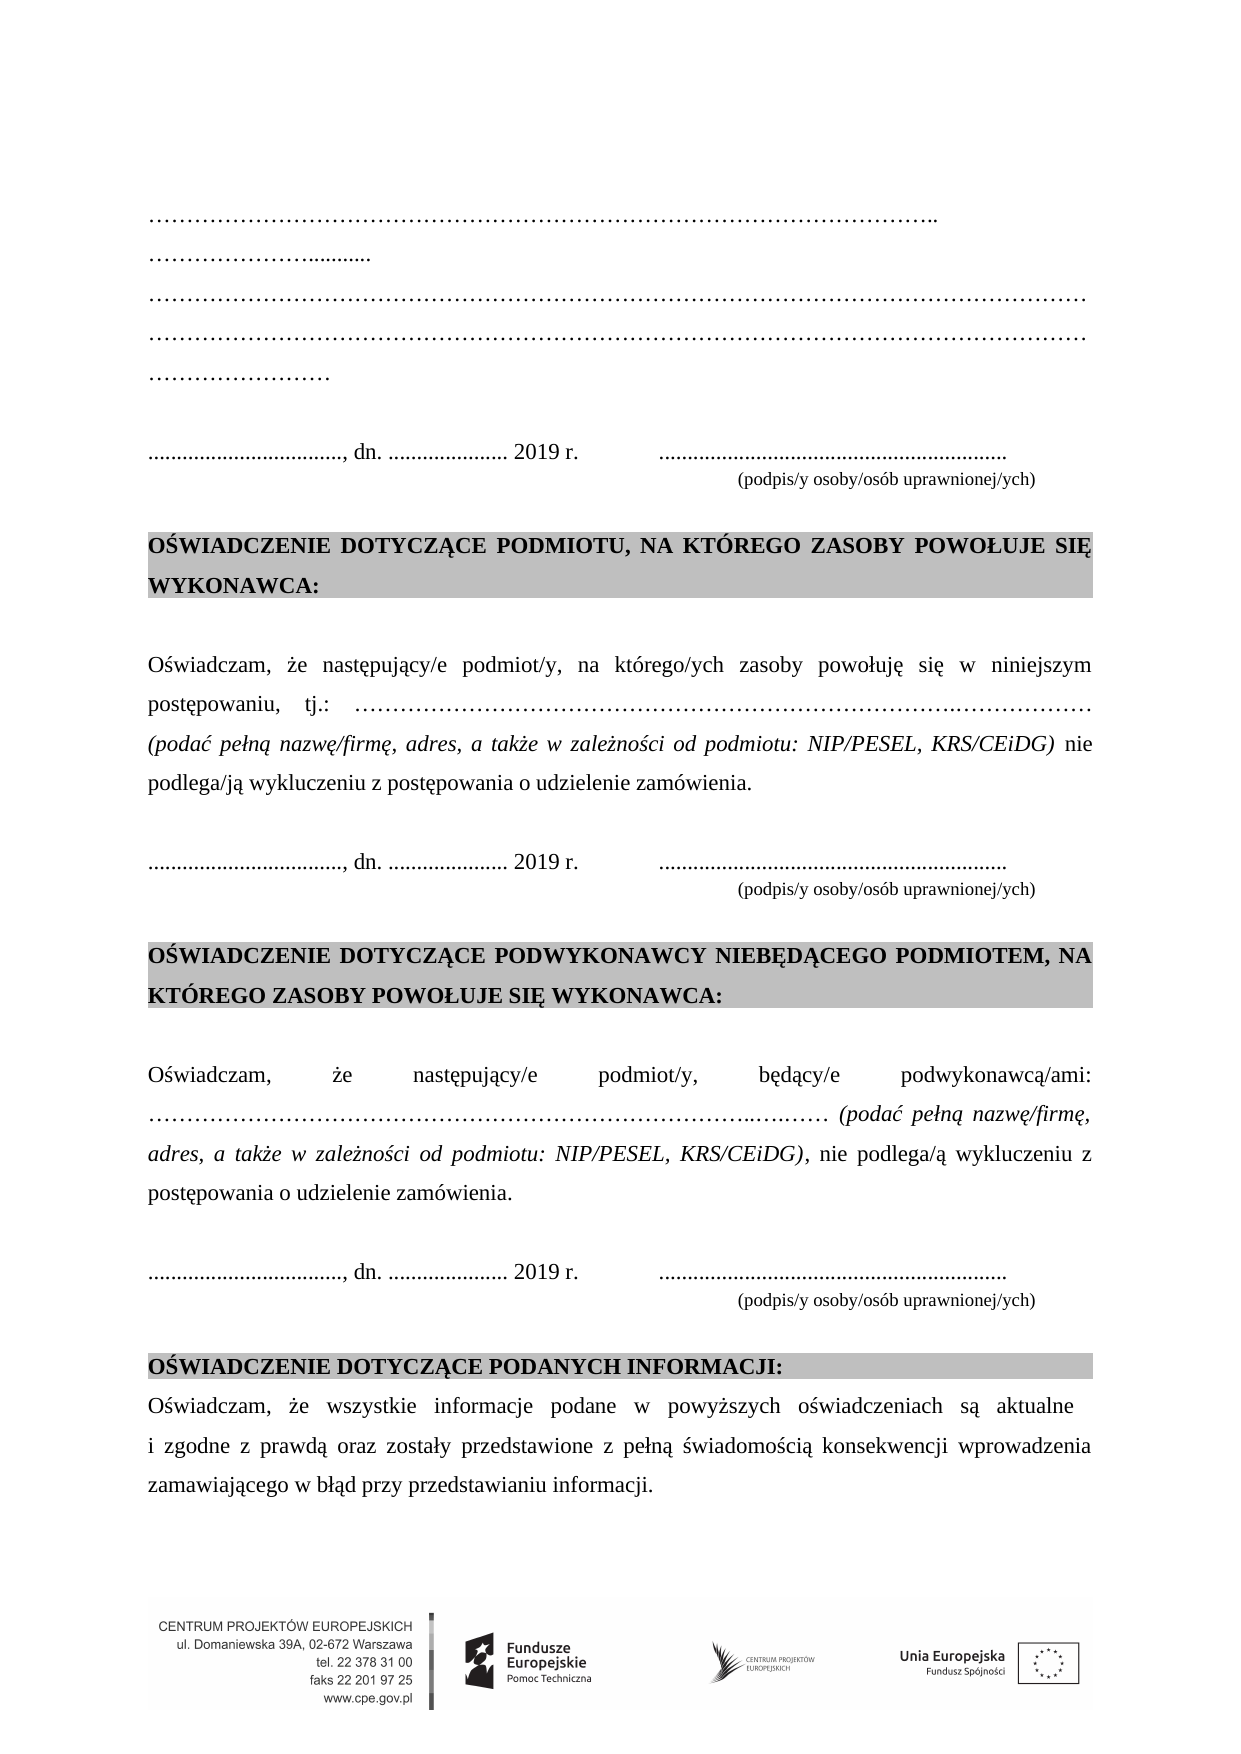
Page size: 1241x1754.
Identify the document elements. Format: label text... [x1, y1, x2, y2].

text .................................., dn. ..................... 2019 r. ............................................................. [148, 1258, 1093, 1285]
text .................................., dn. ..................... 2019 r. ............................................................. [148, 848, 1093, 874]
text .................................., dn. ..................... 2019 r. ............................................................. [148, 438, 1093, 464]
text (podpis/y osoby/osób uprawnionej/ych) [738, 1288, 1093, 1310]
text Oświadczam, że wszystkie informacje podane w powyższych oświadczeniach są aktualne i zgodne z prawdą oraz zostały przedstawione z pełną świadomością konsekwencji wprowadzenia zamawiającego w błąd przy przedstawianiu informacji. [148, 1392, 1093, 1498]
text (podpis/y osoby/osób uprawnionej/ych) [738, 468, 1093, 489]
text (podpis/y osoby/osób uprawnionej/ych) [738, 878, 1093, 900]
text Oświadczam, że następujący/e podmiot/y, na którego/ych zasoby powołuję się w niniejszym postępowaniu, tj.: …………………………………………………………………….……………… (podać pełną nazwę/firmę, adres, a także w zależności od podmiotu: NIP/PESEL, KRS/CEiDG) nie podlega/ją wykluczeniu z postępowania o udzielenie zamówienia. [148, 651, 1093, 795]
text Oświadczam, że następujący/e podmiot/y, będący/e podwykonawcą/ami: ……………………………………………………………………..….…… (podać pełną nazwę/firmę, adres, a także w zależności od podmiotu: NIP/PESEL, KRS/CEiDG), nie podlega/ą wykluczeniu z postępowania o udzielenie zamówienia. [148, 1061, 1093, 1206]
picture [147, 1597, 1093, 1710]
text OŚWIADCZENIE DOTYCZĄCE PODANYCH INFORMACJI: [148, 1353, 1093, 1379]
text …………………………………………………………………………………………..…………………...........……………………………………………………………………………………………………………………………………………………………………………………………………………………………………………… [148, 145, 1093, 385]
text OŚWIADCZENIE DOTYCZĄCE PODWYKONAWCY NIEBĘDĄCEGO PODMIOTEM, NA KTÓREGO ZASOBY POWOŁUJE SIĘ WYKONAWCA: [148, 942, 1093, 1008]
text OŚWIADCZENIE DOTYCZĄCE PODMIOTU, NA KTÓREGO ZASOBY POWOŁUJE SIĘ WYKONAWCA: [148, 532, 1093, 598]
